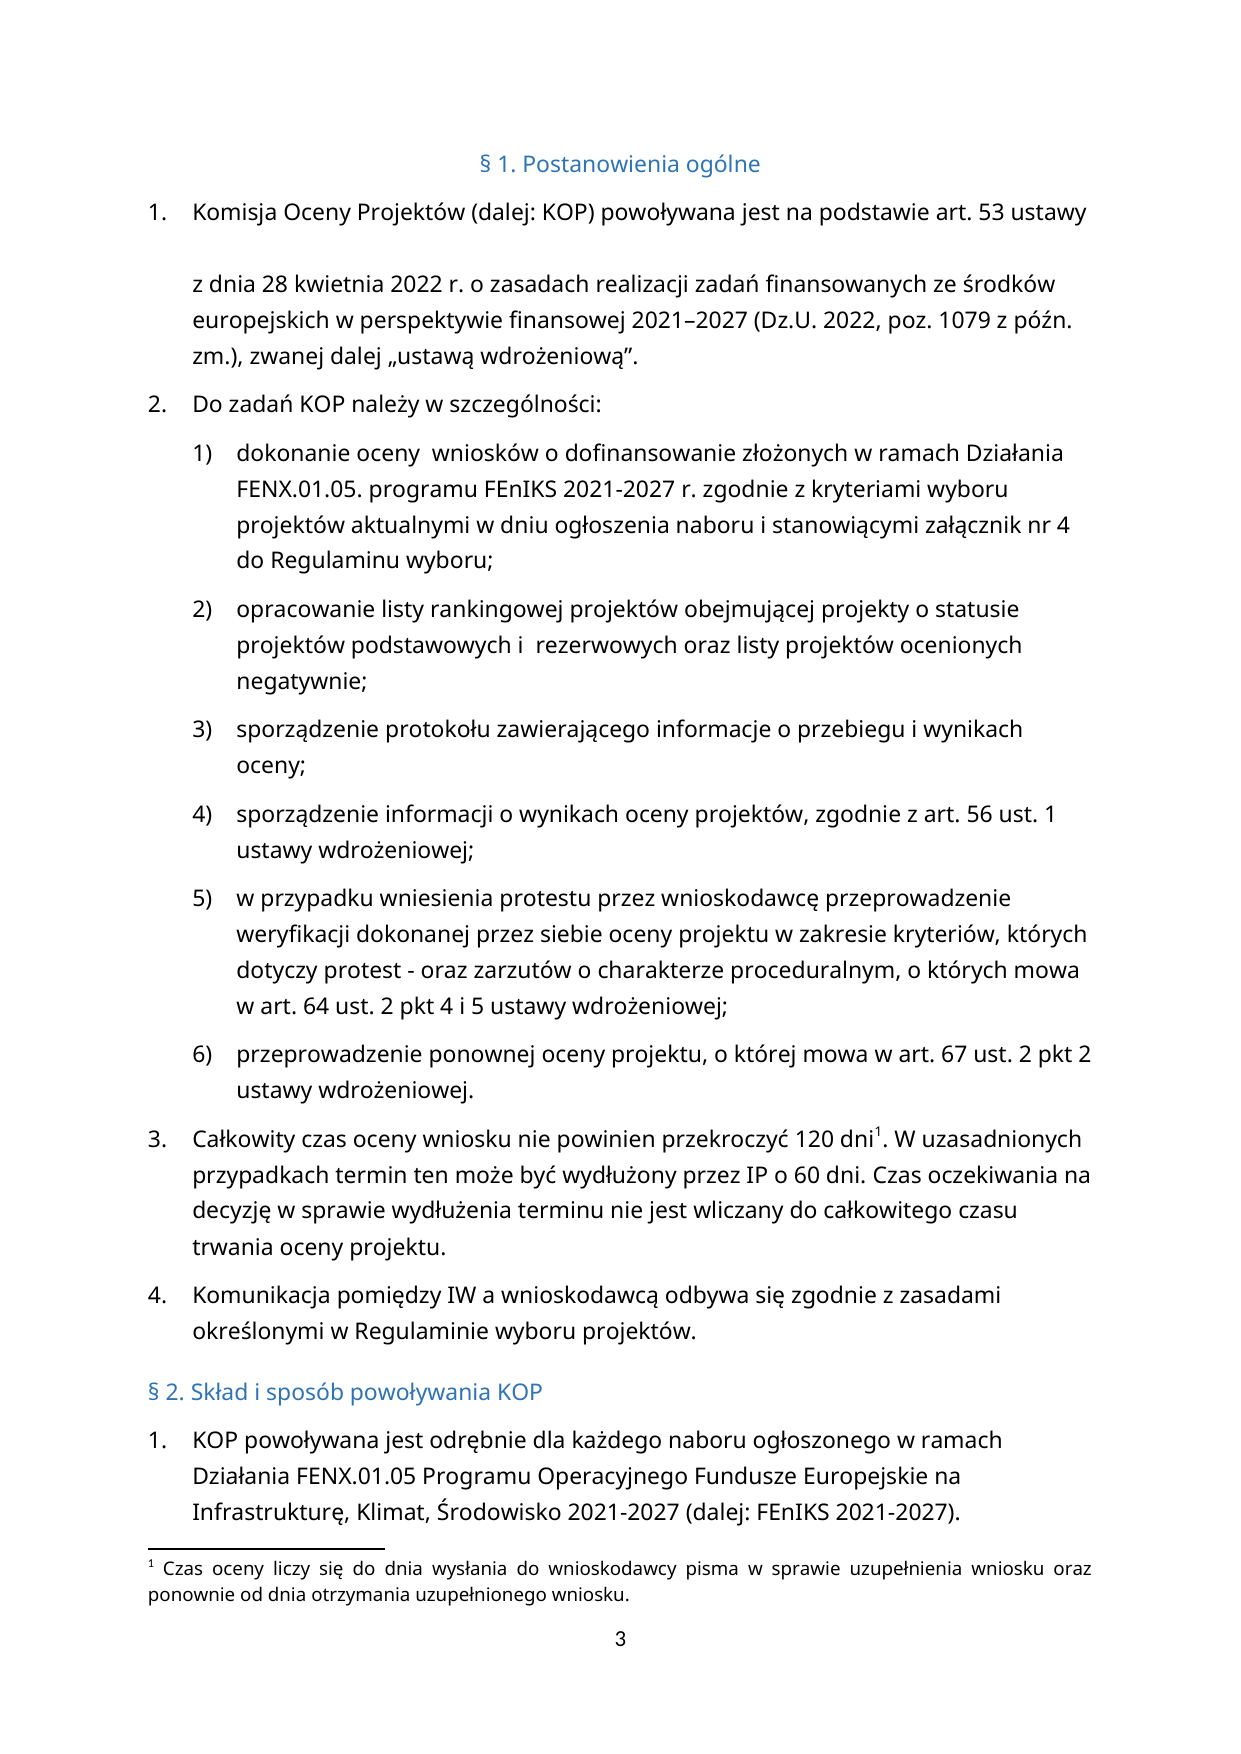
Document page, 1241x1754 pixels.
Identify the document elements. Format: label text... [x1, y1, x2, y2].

subtitle § 1. Postanowienia ogólne [148, 148, 1093, 179]
list Całkowity czas oceny wniosku nie powinien przekroczyć 120 dni. W uzasadnionych przypadkach termin ten może być wydłużony przez IP o 60 dni. Czas oczekiwania na decyzję w sprawie wydłużenia terminu nie jest wliczany do całkowitego czasu trwania oceny projektu. [148, 1123, 1093, 1262]
subtitle § 2. Skład i sposób powoływania KOP [148, 1376, 1093, 1407]
list Komisja Oceny Projektów (dalej: KOP) powoływana jest na podstawie art. 53 ustawy z dnia 28 kwietnia 2022 r. o zasadach realizacji zadań finansowanych ze środków europejskich w perspektywie finansowej 2021–2027 (Dz.U. 2022, poz. 1079 z późn. zm.), zwanej dalej „ustawą wdrożeniową”. [148, 196, 1093, 371]
list w przypadku wniesienia protestu przez wnioskodawcę przeprowadzenie weryfikacji dokonanej przez siebie oceny projektu w zakresie kryteriów, których dotyczy protest - oraz zarzutów o charakterze proceduralnym, o których mowa w art. 64 ust. 2 pkt 4 i 5 ustawy wdrożeniowej; [192, 882, 1093, 1021]
list KOP powoływana jest odrębnie dla każdego naboru ogłoszonego w ramach Działania FENX.01.05 Programu Operacyjnego Fundusze Europejskie na Infrastrukturę, Klimat, Środowisko 2021-2027 (dalej: FEnIKS 2021-2027). [148, 1424, 1093, 1527]
list sporządzenie informacji o wynikach oceny projektów, zgodnie z art. 56 ust. 1 ustawy wdrożeniowej; [192, 798, 1093, 865]
list przeprowadzenie ponownej oceny projektu, o której mowa w art. 67 ust. 2 pkt 2 ustawy wdrożeniowej. [192, 1038, 1093, 1105]
list Komunikacja pomiędzy IW a wnioskodawcą odbywa się zgodnie z zasadami określonymi w Regulaminie wyboru projektów. [148, 1279, 1093, 1346]
list opracowanie listy rankingowej projektów obejmującej projekty o statusie projektów podstawowych i rezerwowych oraz listy projektów ocenionych negatywnie; [192, 593, 1093, 696]
list dokonanie oceny wniosków o dofinansowanie złożonych w ramach Działania FENX.01.05. programu FEnIKS 2021-2027 r. zgodnie z kryteriami wyboru projektów aktualnymi w dniu ogłoszenia naboru i stanowiącymi załącznik nr 4 do Regulaminu wyboru; [192, 437, 1093, 576]
list sporządzenie protokołu zawierającego informacje o przebiegu i wynikach oceny; [192, 713, 1093, 780]
list Do zadań KOP należy w szczególności: [148, 388, 1093, 419]
